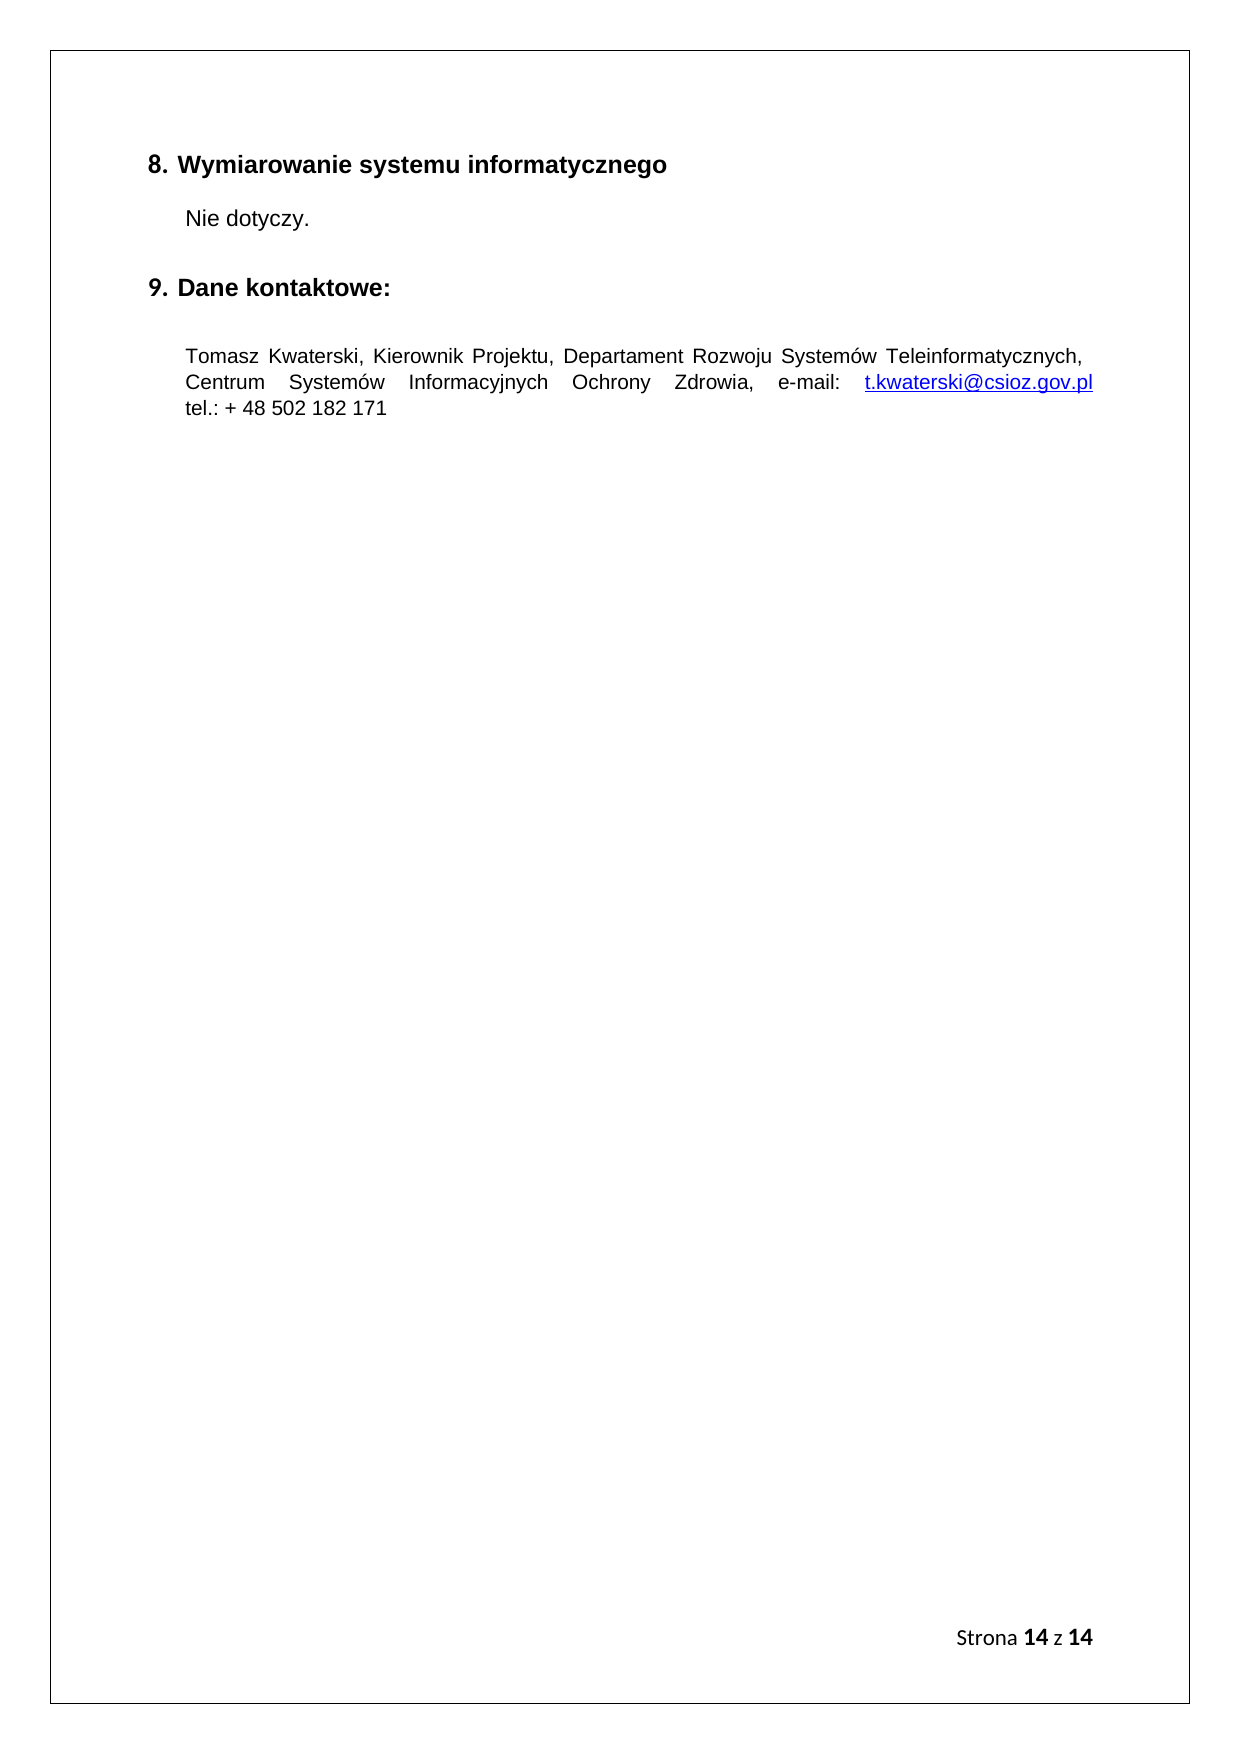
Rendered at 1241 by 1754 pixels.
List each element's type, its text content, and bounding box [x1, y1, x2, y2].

subtitle Dane kontaktowe: [148, 271, 1063, 304]
list Tomasz Kwaterski, Kierownik Projektu, Departament Rozwoju Systemów Teleinformatycznych, Centrum Systemów Informacyjnych Ochrony Zdrowia, e-mail: t.kwaterski@csioz.gov.pl tel.: + 48 502 182 171 [185, 344, 1093, 419]
text Nie dotyczy. [148, 205, 1093, 231]
subtitle Wymiarowanie systemu informatycznego [148, 147, 1063, 181]
